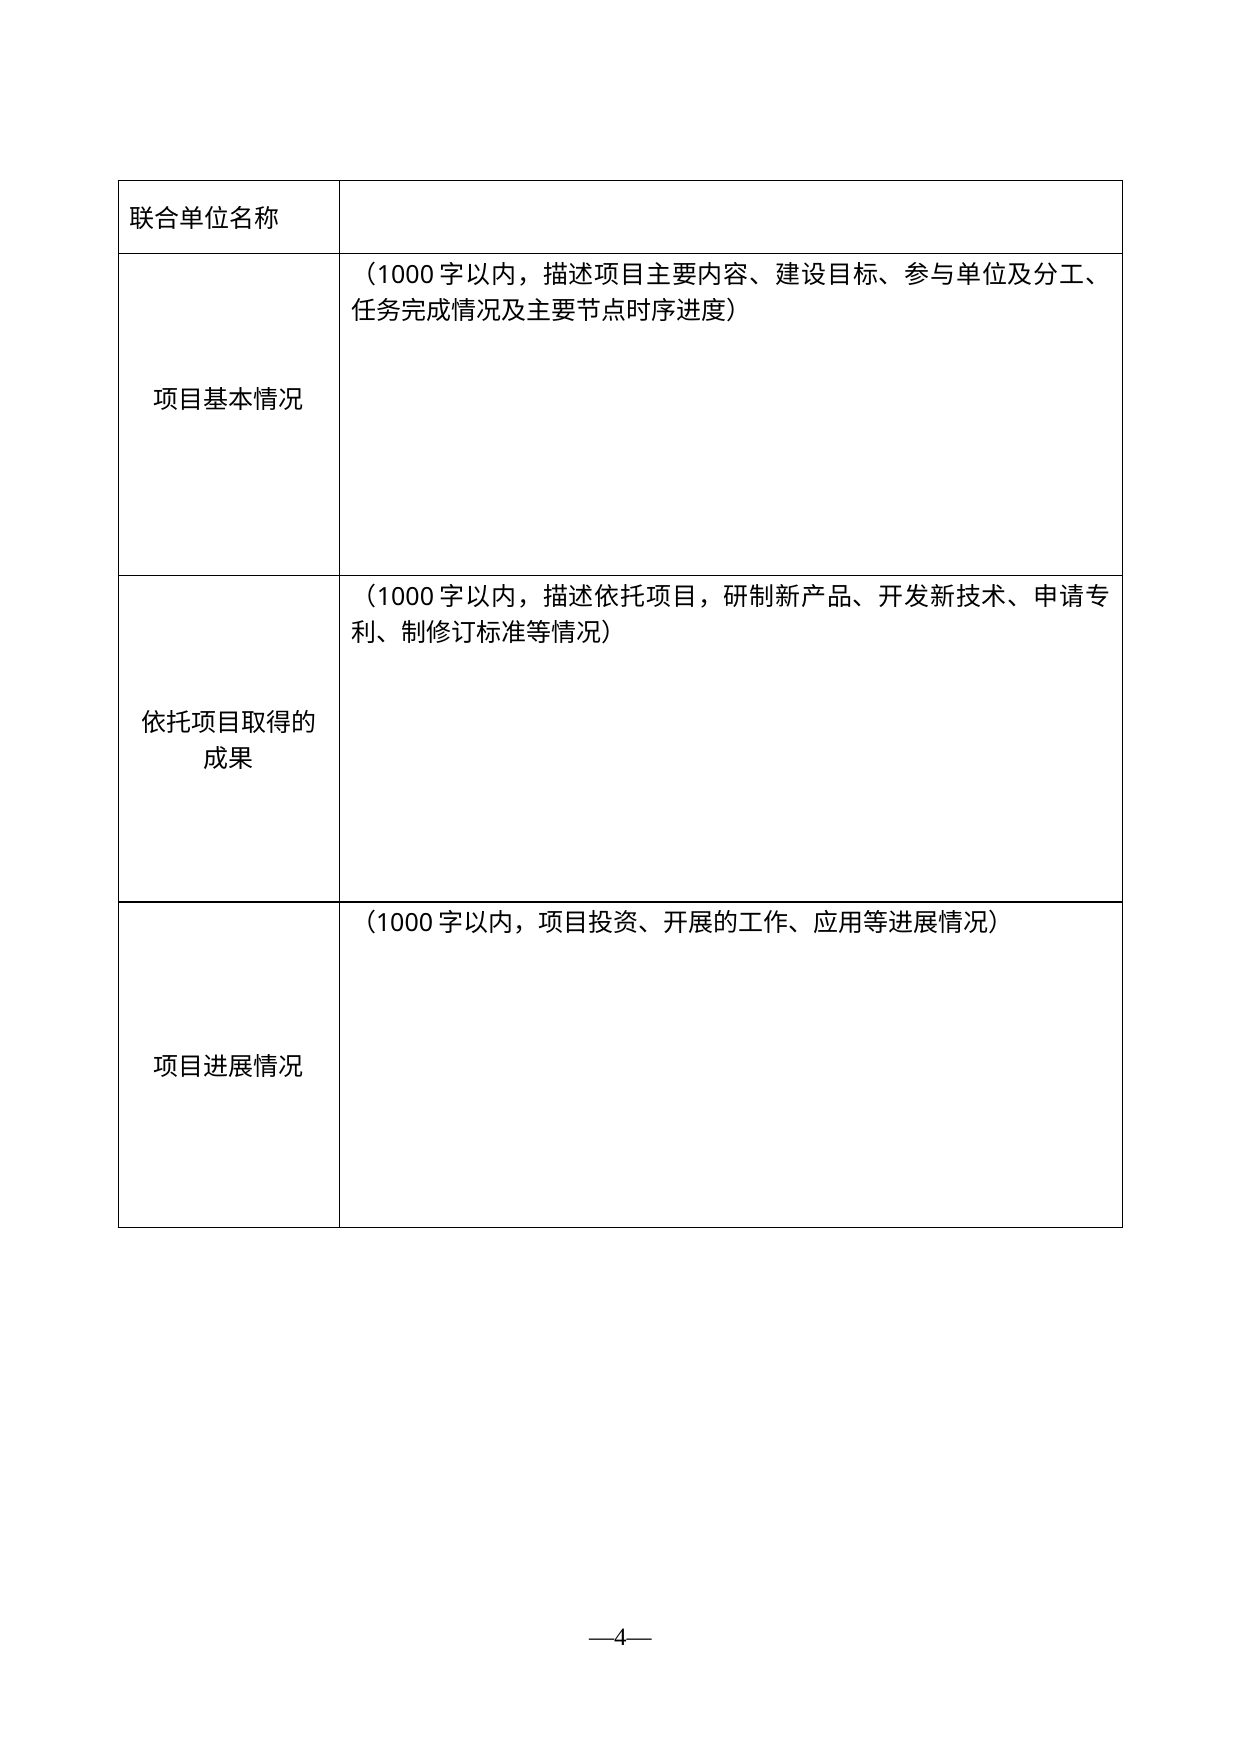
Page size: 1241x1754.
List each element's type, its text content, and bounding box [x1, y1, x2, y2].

table_cell （1000字以内，描述项目主要内容、建设目标、参与单位及分工、任务完成情况及主要节点时序进度） [340, 254, 1122, 575]
table_cell 联合单位名称 [119, 181, 339, 253]
table_cell 项目进展情况 [119, 903, 339, 1227]
table_cell [340, 181, 1122, 253]
table_cell （1000字以内，项目投资、开展的工作、应用等进展情况） [340, 903, 1122, 1227]
table_cell 项目基本情况 [119, 254, 339, 575]
table_cell （1000字以内，描述依托项目，研制新产品、开发新技术、申请专利、制修订标准等情况） [340, 576, 1122, 901]
table_cell 依托项目取得的成果 [119, 576, 339, 901]
